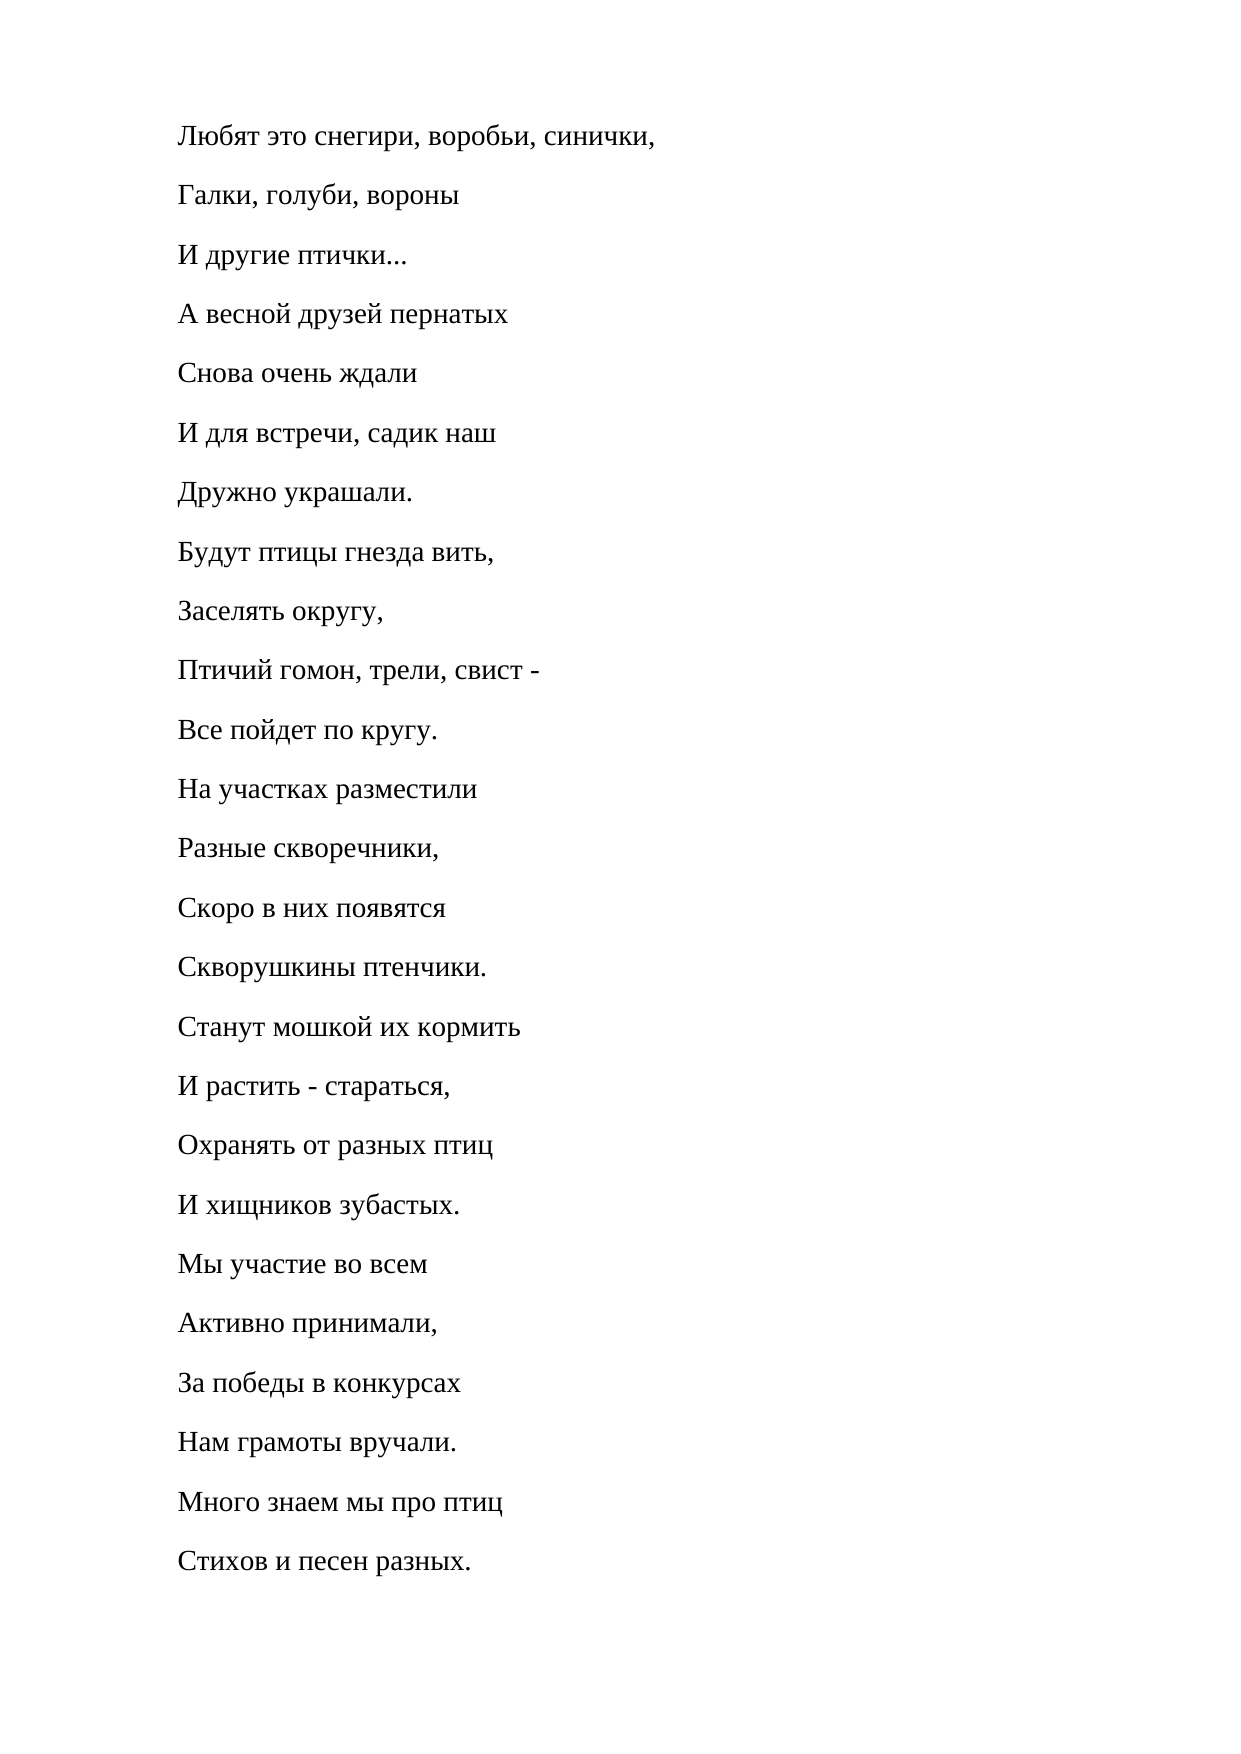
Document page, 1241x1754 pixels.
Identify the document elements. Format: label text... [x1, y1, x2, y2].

text За победы в конкурсах [177, 1365, 1152, 1398]
text Дружно украшали. [177, 474, 1152, 508]
text Скворушкины птенчики. [177, 949, 1152, 983]
text Скоро в них появятся [177, 890, 1152, 923]
text Мы участие во всем [177, 1246, 1152, 1280]
text Охранять от разных птиц [177, 1127, 1152, 1161]
text Активно принимали, [177, 1306, 1152, 1339]
text Снова очень ждали [177, 356, 1152, 389]
text А весной друзей пернатых [177, 296, 1152, 330]
text И растить - стараться, [177, 1068, 1152, 1102]
text Заселять округу, [177, 593, 1152, 627]
text И хищников зубастых. [177, 1187, 1152, 1220]
text На участках разместили [177, 771, 1152, 805]
text Стихов и песен разных. [177, 1543, 1152, 1577]
text Будут птицы гнезда вить, [177, 534, 1152, 567]
text И для встречи, садик наш [177, 415, 1152, 448]
text Галки, голуби, вороны [177, 177, 1152, 211]
text Много знаем мы про птиц [177, 1484, 1152, 1517]
text Все пойдет по кругу. [177, 712, 1152, 745]
text Любят это снегири, воробьи, синички, [177, 118, 1152, 152]
text Разные скворечники, [177, 831, 1152, 864]
text Птичий гомон, трели, свист - [177, 652, 1152, 686]
text И другие птички... [177, 237, 1152, 270]
text Станут мошкой их кормить [177, 1009, 1152, 1042]
text Нам грамоты вручали. [177, 1424, 1152, 1458]
